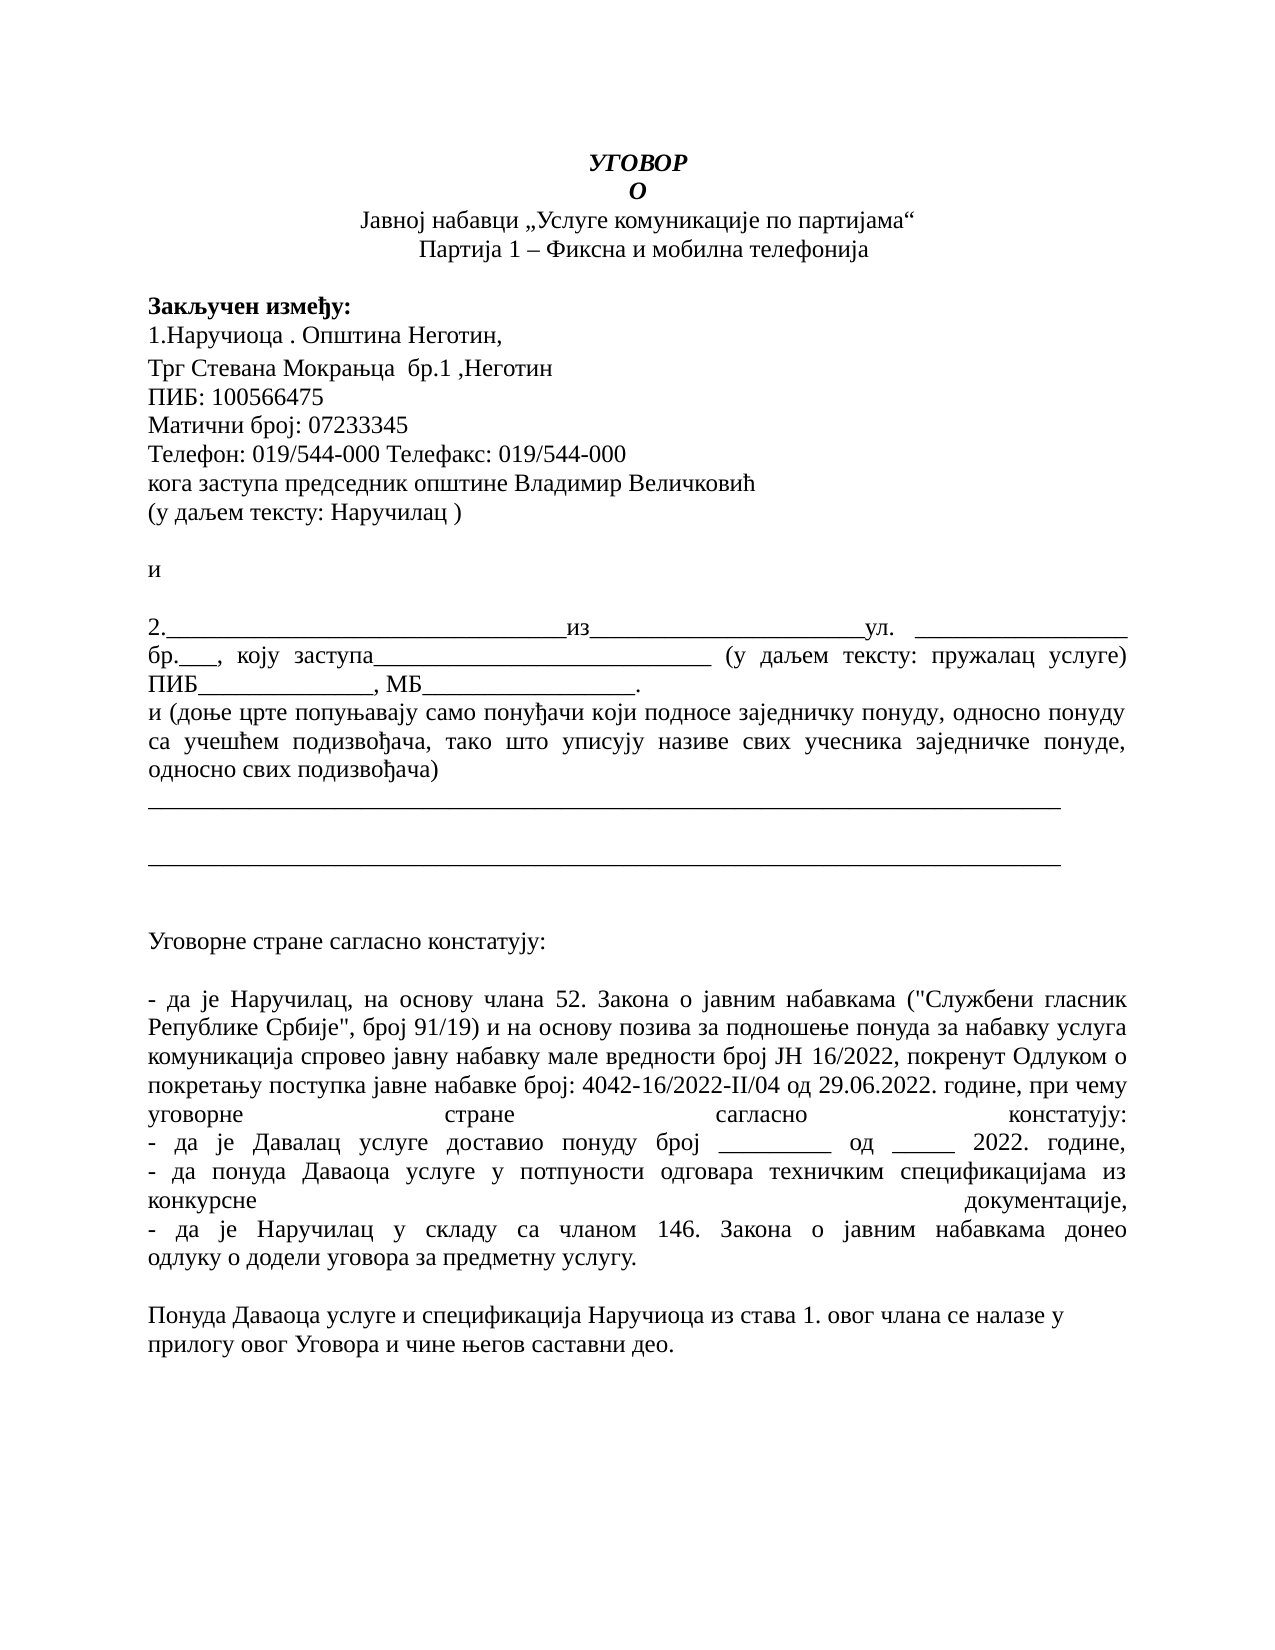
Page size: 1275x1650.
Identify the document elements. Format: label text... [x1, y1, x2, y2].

text кога заступа председник општине Владимир Величковић [148, 468, 1127, 497]
text 1.Наручиоца . Општина Неготин, [148, 320, 1127, 349]
text УГОВОР [148, 148, 1127, 176]
text _________________________________________________________________________ [148, 840, 1127, 869]
text - да је Наручилац, на основу члана 52. Закона о јавним набавкама ("Службени гласник Републике Србије", број 91/19) и на основу позива за подношење понуда за набавку услуга комуникација спровео јавну набавку мале вредности број ЈН 16/2022, покренут Одлуком о покретању поступка јавне набавке број: 4042-16/2022-II/04 од 29.06.2022. године, при чему уговорне стране сагласно констатују: - да је Давалац услуге доставио понуду број _________ од _____ 2022. године, - да понуда Даваоца услуге у потпуности одговара техничким спецификацијама из конкурсне документације, - да је Наручилац у складу са чланом 146. Закона о јавним набавкама донео одлуку о додели уговора за предметну услугу. [148, 955, 1127, 1271]
text и (доње црте попуњавају само понуђачи који подносе заједничку понуду, односно понуду са учешћем подизвођача, тако што уписују називе свих учесника заједничке понуде, односно свих подизвођача) [148, 698, 1127, 783]
text 2.________________________________из______________________ул. _________________ бр.___, коју заступа___________________________ (у даљем тексту: пружалац услуге) ПИБ______________, MБ_________________. [148, 612, 1127, 698]
text (у даљем тексту: Наручилац ) [148, 497, 1127, 526]
text Уговорне стране сагласно констатују: [148, 926, 1127, 955]
text Партија 1 – Фиксна и мобилна телефонија [148, 234, 1127, 263]
text О [148, 176, 1127, 205]
text Трг Стевана Мокрањца бр.1 ,Неготин [148, 353, 1127, 382]
text Понуда Даваоца услуге и спецификација Наручиоца из става 1. овог члана се налазе у прилогу овог Уговора и чине његов саставни део. [148, 1300, 1127, 1357]
text ПИБ: 100566475 [148, 382, 1127, 411]
text Телефон: 019/544-000 Телефакс: 019/544-000 [148, 439, 1127, 468]
text Матични број: 07233345 [148, 411, 1127, 439]
text Закључен између: [148, 291, 1127, 320]
text _________________________________________________________________________ [148, 783, 1127, 812]
text и [148, 554, 1127, 583]
text Јавној набавци „Услуге комуникације по партијама“ [148, 205, 1127, 234]
